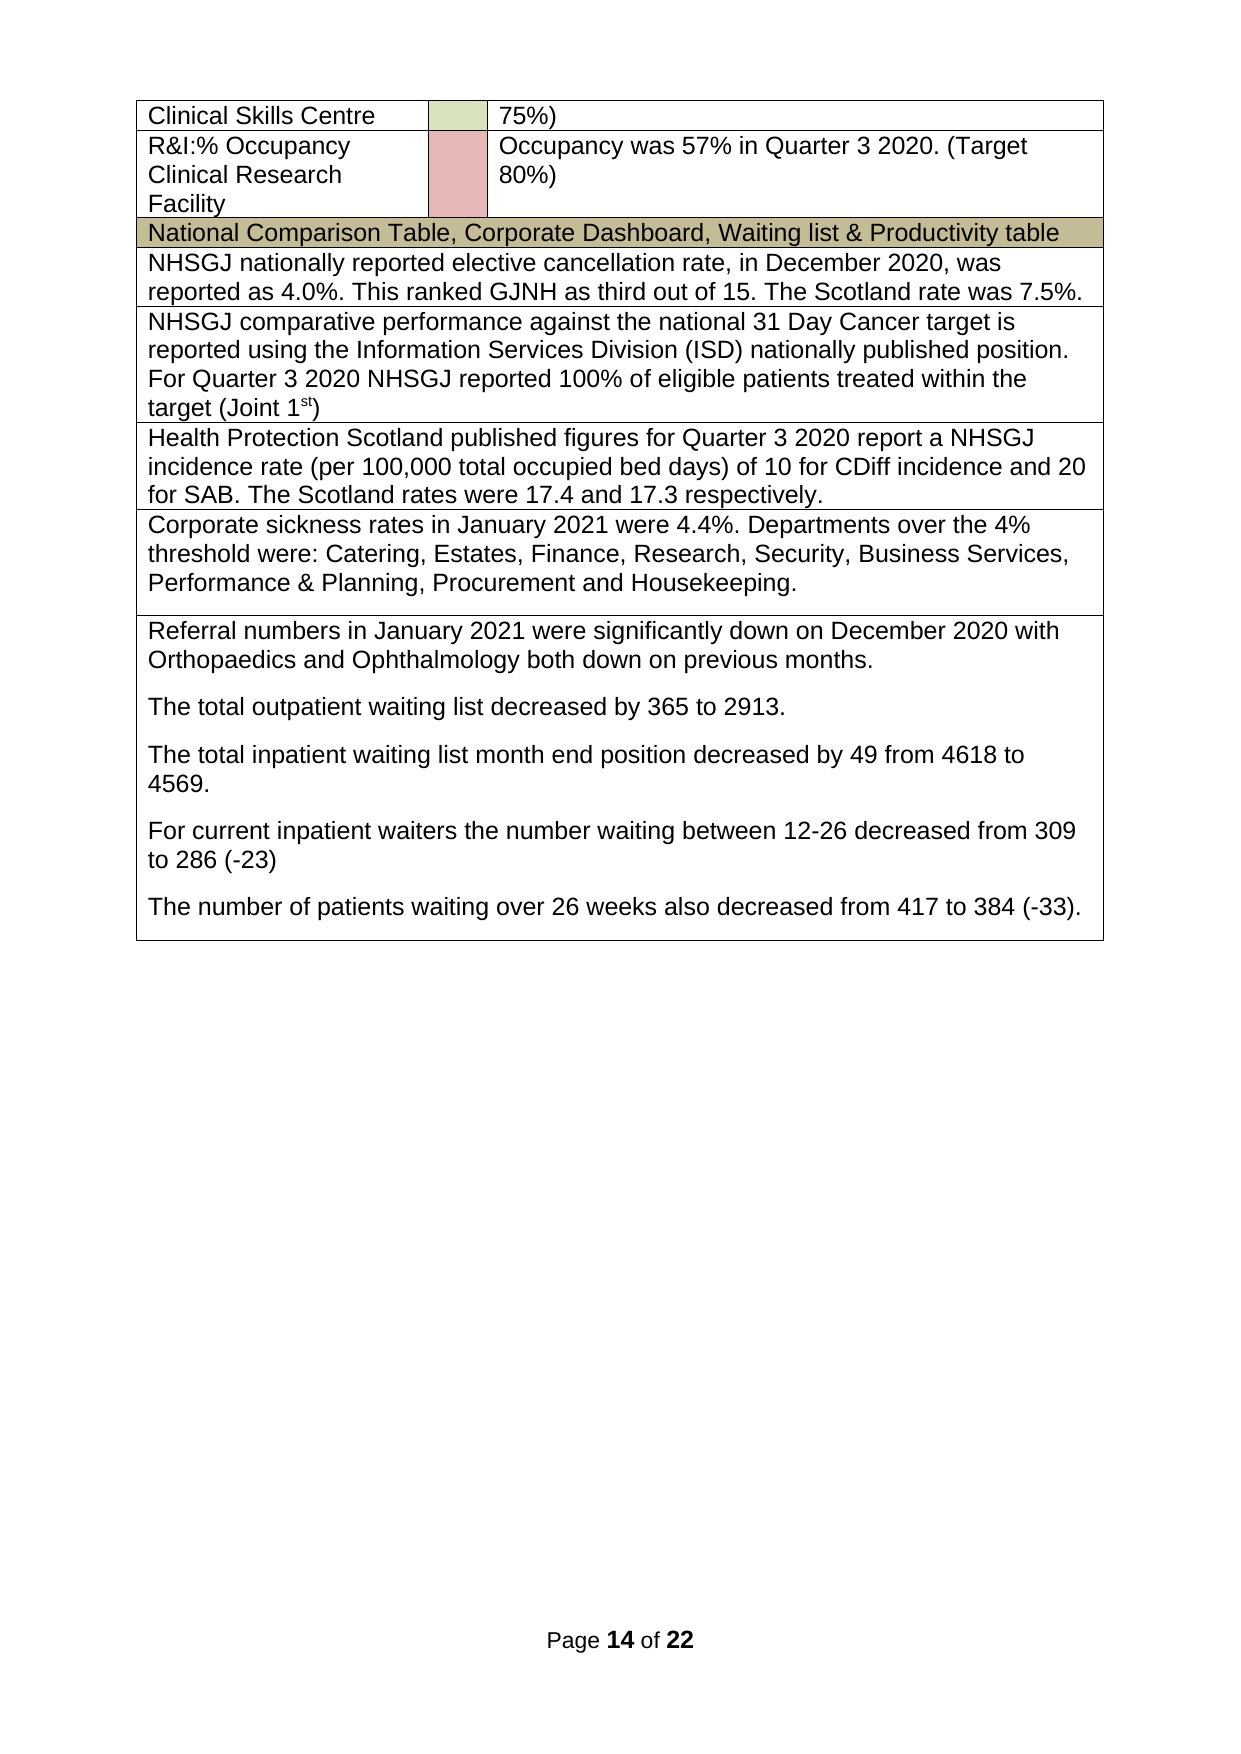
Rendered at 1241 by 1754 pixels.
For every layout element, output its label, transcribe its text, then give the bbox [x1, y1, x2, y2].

table_cell NHSGJ nationally reported elective cancellation rate, in December 2020, was reported as 4.0%. This ranked GJNH as third out of 15. The Scotland rate was 7.5%. [137, 248, 1103, 306]
table_cell [429, 101, 487, 130]
table_cell Health Protection Scotland published figures for Quarter 3 2020 report a NHSGJ incidence rate (per 100,000 total occupied bed days) of 10 for CDiff incidence and 20 for SAB. The Scotland rates were 17.4 and 17.3 respectively. [137, 423, 1103, 509]
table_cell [488, 101, 1103, 130]
table_cell Referral numbers in January 2021 were significantly down on December 2020 with Orthopaedics and Ophthalmology both down on previous months. The total outpatient waiting list decreased by 365 to 2913. The total inpatient waiting list month end position decreased by 49 from 4618 to 4569. For current inpatient waiters the number waiting between 12-26 decreased from 309 to 286 (-23) The number of patients waiting over 26 weeks also decreased from 417 to 384 (-33). [137, 616, 1103, 940]
table_cell NHSGJ comparative performance against the national 31 Day Cancer target is reported using the Information Services Division (ISD) nationally published position. For Quarter 3 2020 NHSGJ reported 100% of eligible patients treated within the target (Joint 1st) [137, 307, 1103, 422]
table_cell R&I:% Occupancy Clinical Research Facility [137, 131, 428, 217]
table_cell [137, 101, 428, 130]
table_cell National Comparison Table, Corporate Dashboard, Waiting list & Productivity table [137, 218, 1103, 247]
table_cell Corporate sickness rates in January 2021 were 4.4%. Departments over the 4% threshold were: Catering, Estates, Finance, Research, Security, Business Services, Performance & Planning, Procurement and Housekeeping. [137, 510, 1103, 615]
table_cell [429, 131, 487, 217]
table_cell Occupancy was 57% in Quarter 3 2020. (Target 80%) [488, 131, 1103, 217]
